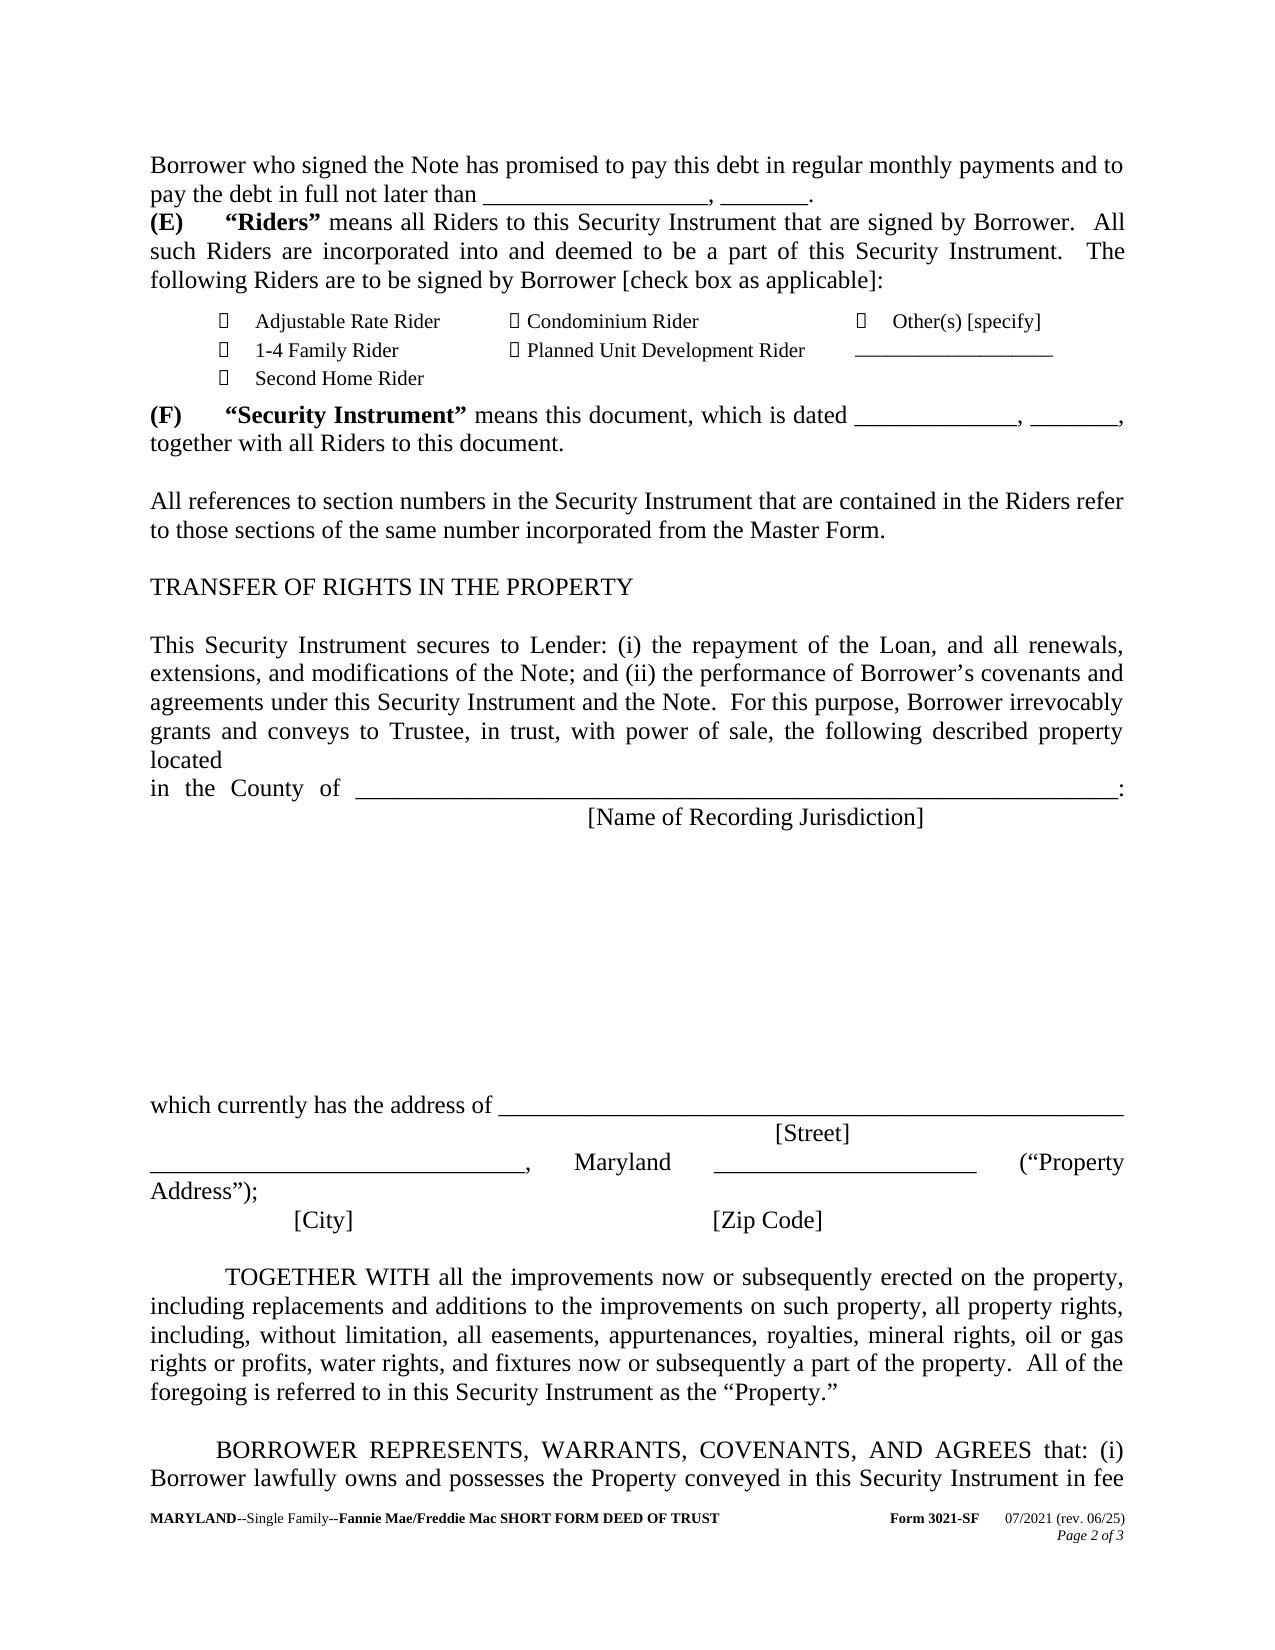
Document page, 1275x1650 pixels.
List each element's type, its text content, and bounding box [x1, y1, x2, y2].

text TOGETHER WITH all the improvements now or subsequently erected on the property, including replacements and additions to the improvements on such property, all property rights, including, without limitation, all easements, appurtenances, royalties, mineral rights, oil or gas rights or profits, water rights, and fixtures now or subsequently a part of the property. All of the foregoing is referred to in this Security Instrument as the “Property.” [150, 1262, 1125, 1406]
table_header  Other(s) [specify] ___________________ [836, 306, 1169, 400]
text [City] [Zip Code] [150, 1205, 1125, 1233]
text This Security Instrument secures to Lender: (i) the repayment of the Loan, and all renewals, extensions, and modifications of the Note; and (ii) the performance of Borrower’s covenants and agreements under this Security Instrument and the Note. For this purpose, Borrower irrevocably grants and conveys to Trustee, in trust, with power of sale, the following described property located [150, 630, 1125, 773]
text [150, 150, 1125, 207]
text in the County of _____________________________________________________________: [Name of Recording Jurisdiction] [150, 773, 1125, 831]
text (F) “Security Instrument” means this document, which is dated _____________, _______, together with all Riders to this document. [150, 400, 1125, 457]
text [150, 1435, 1125, 1492]
text ______________________________, Maryland _____________________ (“Property Address”); [150, 1147, 1125, 1205]
table_header  Adjustable Rate Rider  1-4 Family Rider  Second Home Rider [150, 306, 482, 400]
text TRANSFER OF RIGHTS IN THE PROPERTY [150, 572, 1125, 601]
text which currently has the address of __________________________________________________ [150, 1090, 1125, 1118]
text All references to section numbers in the Security Instrument that are contained in the Riders refer to those sections of the same number incorporated from the Master Form. [150, 486, 1125, 543]
text (E) “Riders” means all Riders to this Security Instrument that are signed by Borrower. All such Riders are incorporated into and deemed to be a part of this Security Instrument. The following Riders are to be signed by Borrower [check box as applicable]: [150, 207, 1125, 294]
table_header  Condominium Rider  Planned Unit Development Rider [483, 306, 836, 400]
text [Street] [150, 1118, 1125, 1147]
